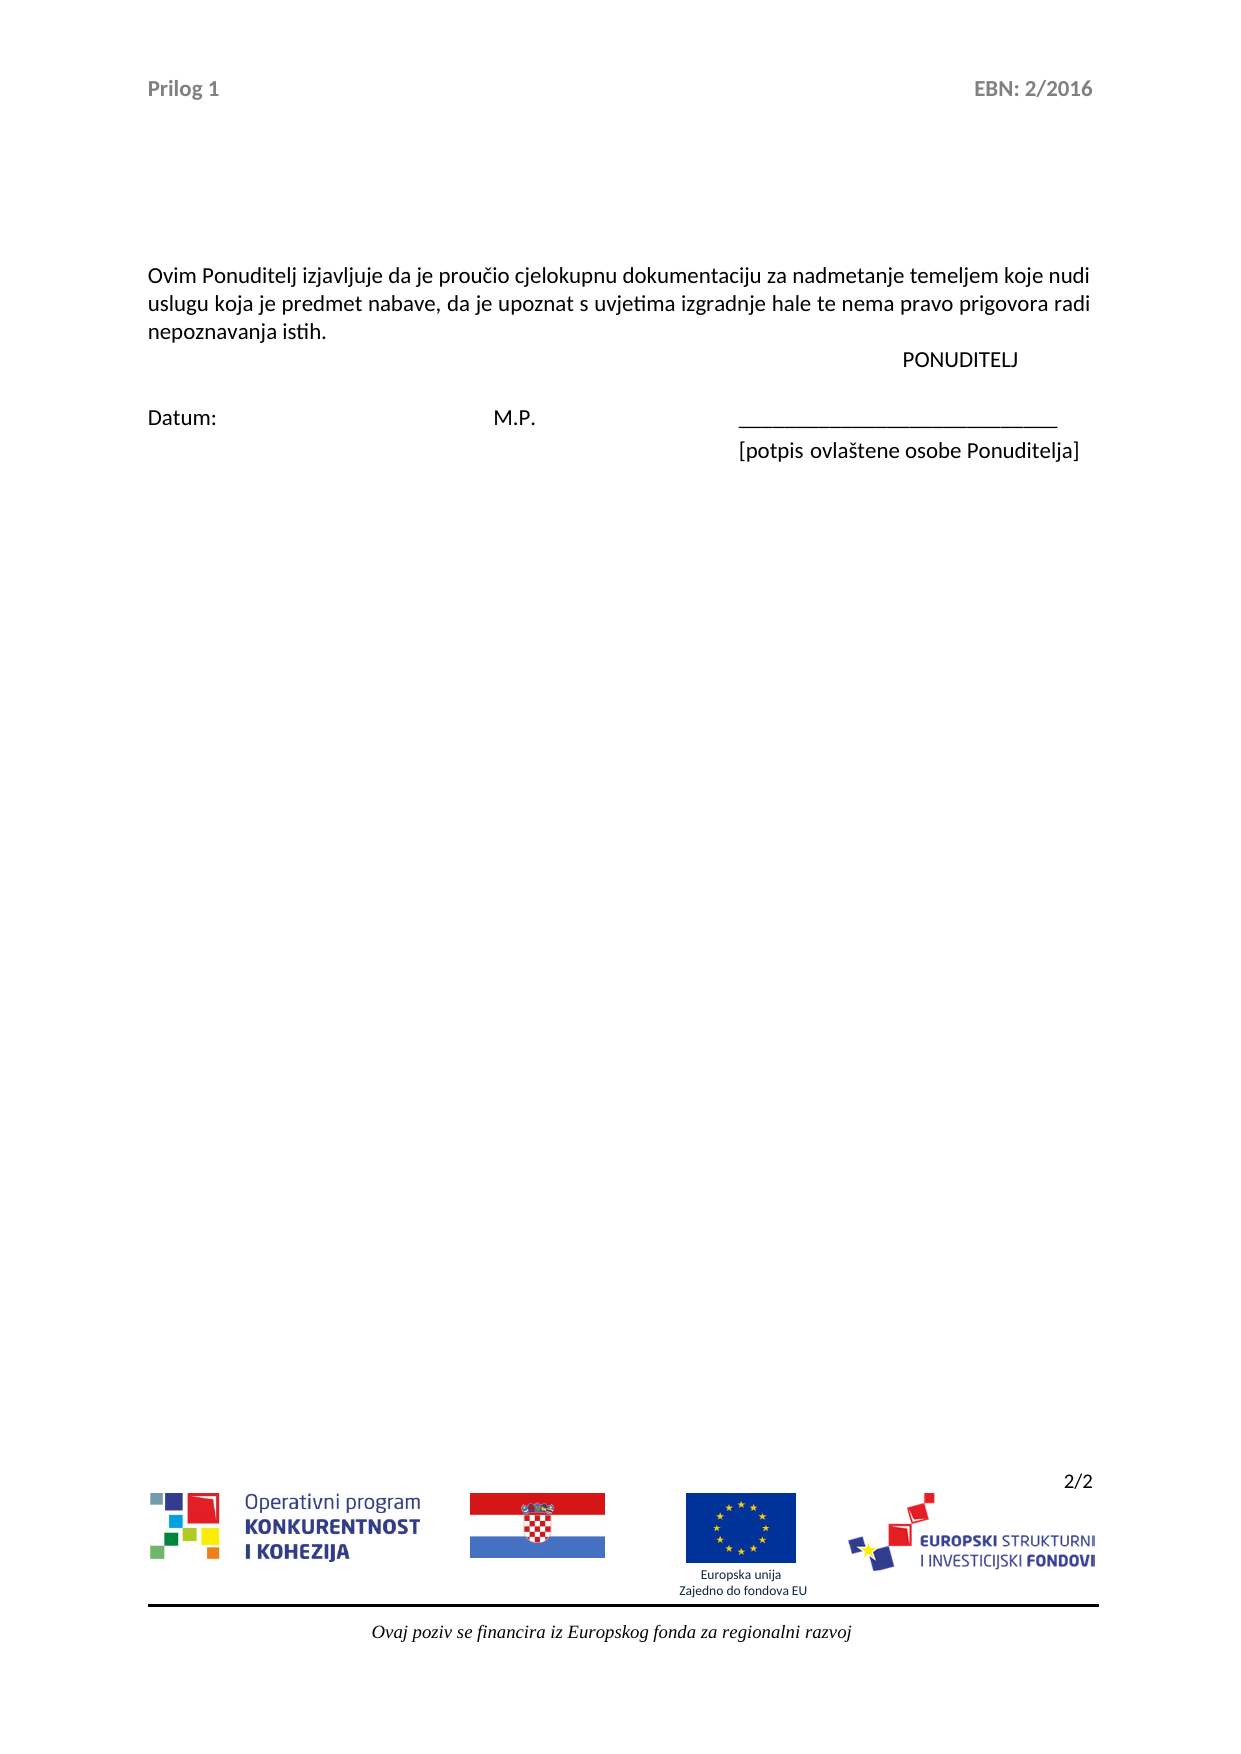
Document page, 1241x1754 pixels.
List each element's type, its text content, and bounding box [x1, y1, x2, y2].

text [potpis ovlaštene osobe Ponuditelja] [148, 436, 1092, 464]
picture [470, 1493, 605, 1558]
picture [664, 1493, 821, 1597]
picture [848, 1493, 1095, 1571]
text Datum: M.P. ____________________________ [148, 403, 1092, 431]
text Ovim Ponuditelj izjavljuje da je proučio cjelokupnu dokumentaciju za nadmetanje temeljem koje nudi uslugu koja je predmet nabave, da je upoznat s uvjetima izgradnje hale te nema pravo prigovora radi nepoznavanja istih. [148, 261, 1092, 345]
text PONUDITELJ [148, 345, 1092, 373]
picture [150, 1493, 420, 1562]
